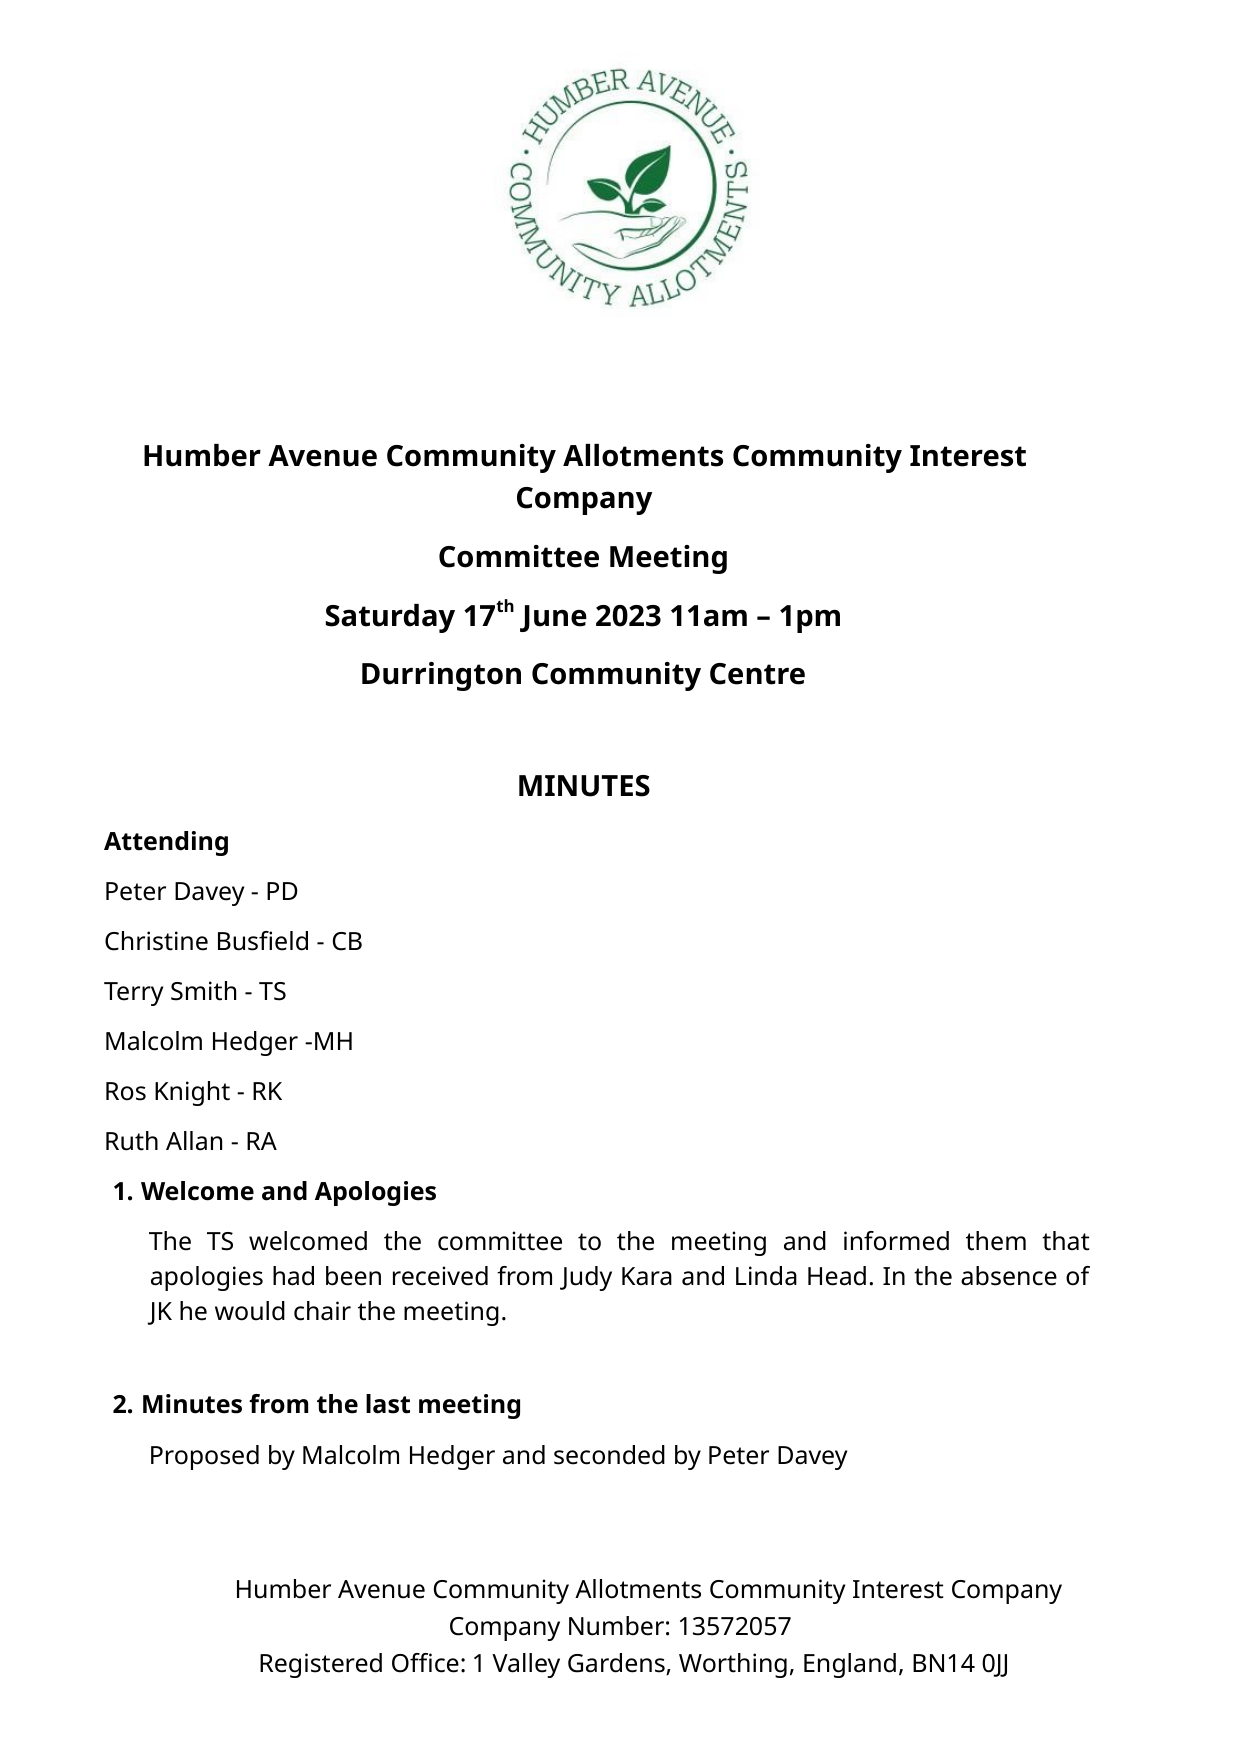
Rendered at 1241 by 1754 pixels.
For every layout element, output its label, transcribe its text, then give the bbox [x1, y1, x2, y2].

text The TS welcomed the committee to the meeting and informed them that apologies had been received from Judy Kara and Linda Head. In the absence of JK he would chair the meeting. [148, 1224, 1091, 1328]
text Ros Knight - RK [104, 1073, 1063, 1107]
picture [441, 0, 799, 361]
subtitle 2. Minutes from the last meeting [112, 1387, 1090, 1421]
text Proposed by Malcolm Hedger and seconded by Peter Davey [148, 1437, 1091, 1472]
text MINUTES [104, 765, 1063, 805]
text Humber Avenue Community Allotments Community Interest Company [142, 435, 1091, 517]
text Ruth Allan - RA [104, 1123, 1063, 1157]
text Attending [104, 824, 1063, 858]
text Committee Meeting [104, 536, 1063, 576]
subtitle 1. Welcome and Apologies [112, 1173, 1090, 1207]
text Saturday 17th June 2023 11am – 1pm [104, 595, 1063, 634]
text Terry Smith - TS [104, 973, 1063, 1008]
text Peter Davey - PD [104, 874, 1063, 908]
text Durrington Community Centre [104, 653, 1062, 693]
text Malcolm Hedger -MH [104, 1023, 1063, 1057]
text Christine Busfield - CB [104, 924, 1063, 958]
